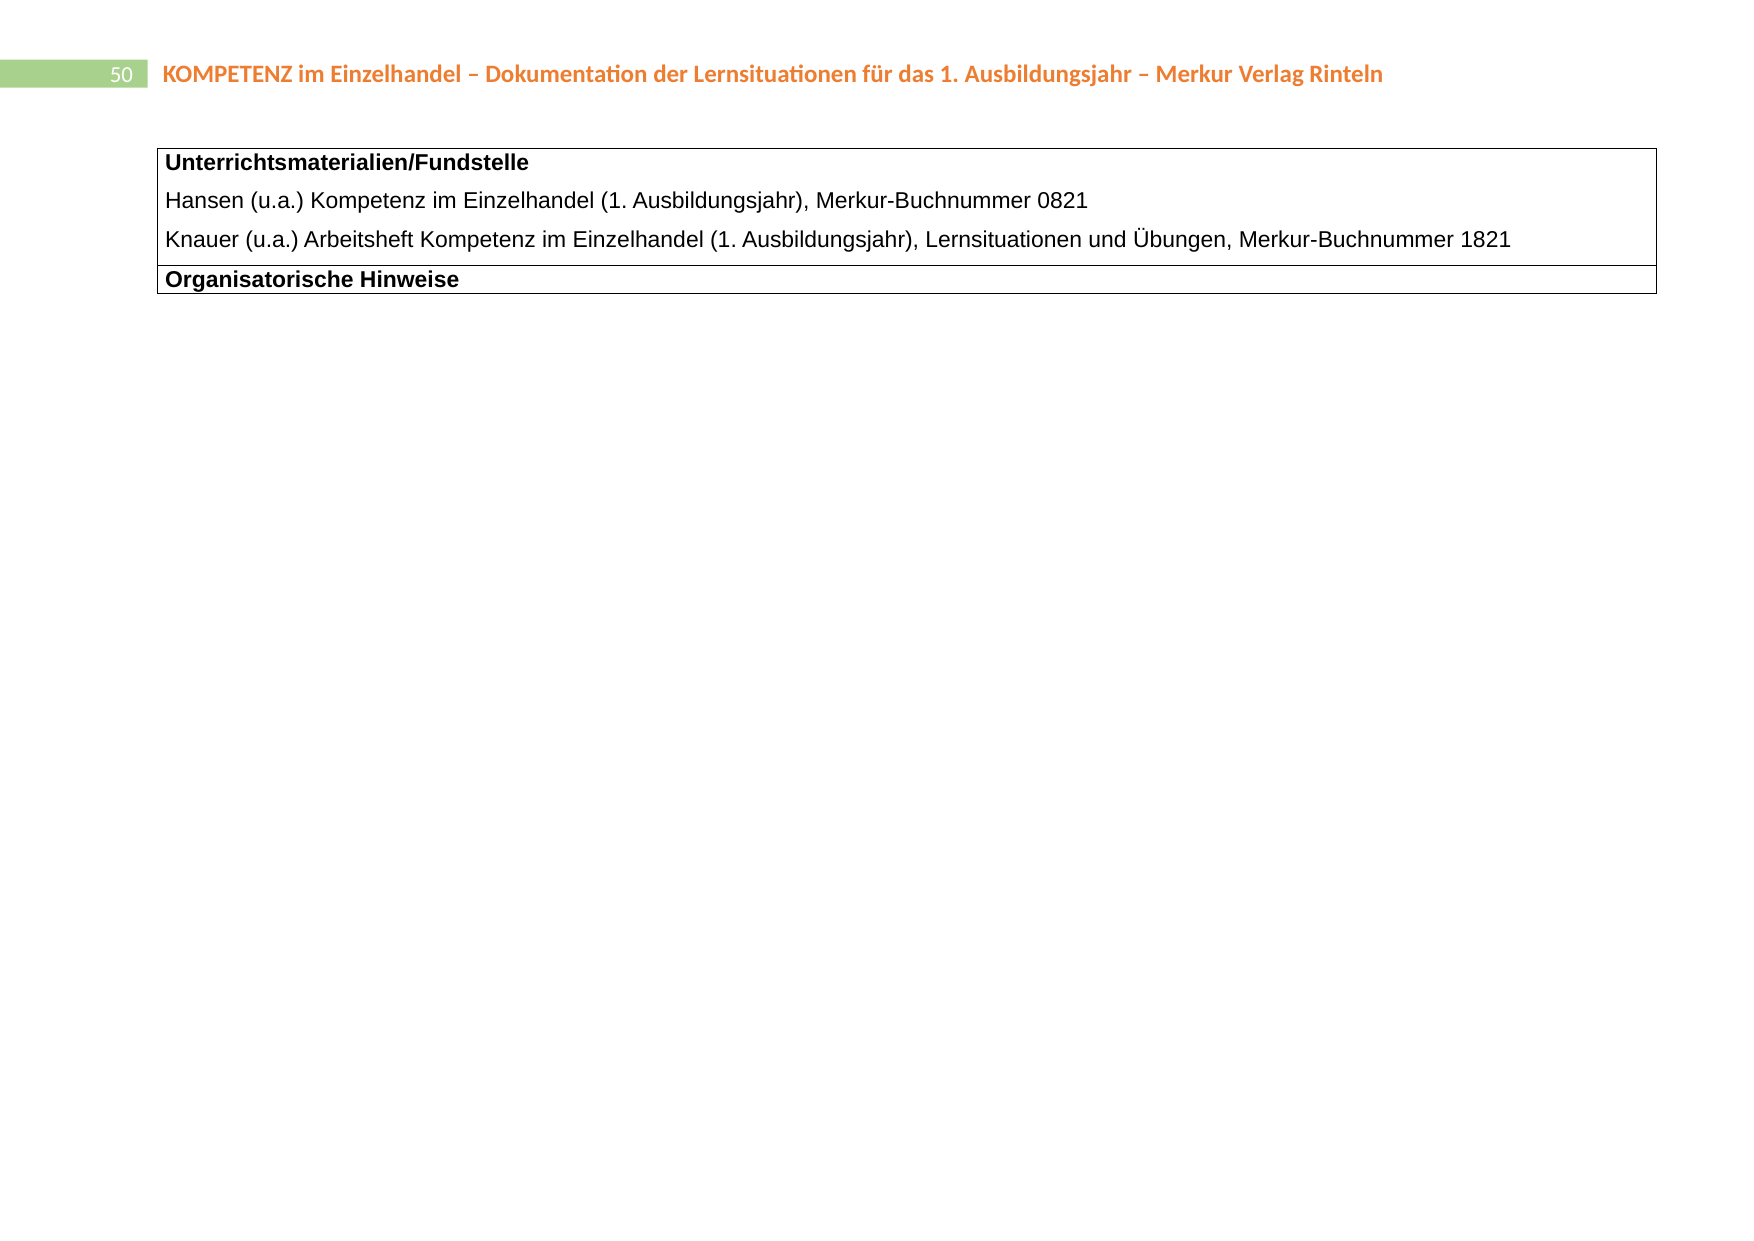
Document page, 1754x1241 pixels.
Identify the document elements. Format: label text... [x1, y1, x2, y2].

table_cell Organisatorische Hinweise [158, 266, 1656, 293]
table_cell Unterrichtsmaterialien/Fundstelle Hansen (u.a.) Kompetenz im Einzelhandel (1. Ausbildungsjahr), Merkur-Buchnummer 0821 Knauer (u.a.) Arbeitsheft Kompetenz im Einzelhandel (1. Ausbildungsjahr), Lernsituationen und Übungen, Merkur-Buchnummer 1821 [158, 149, 1656, 265]
